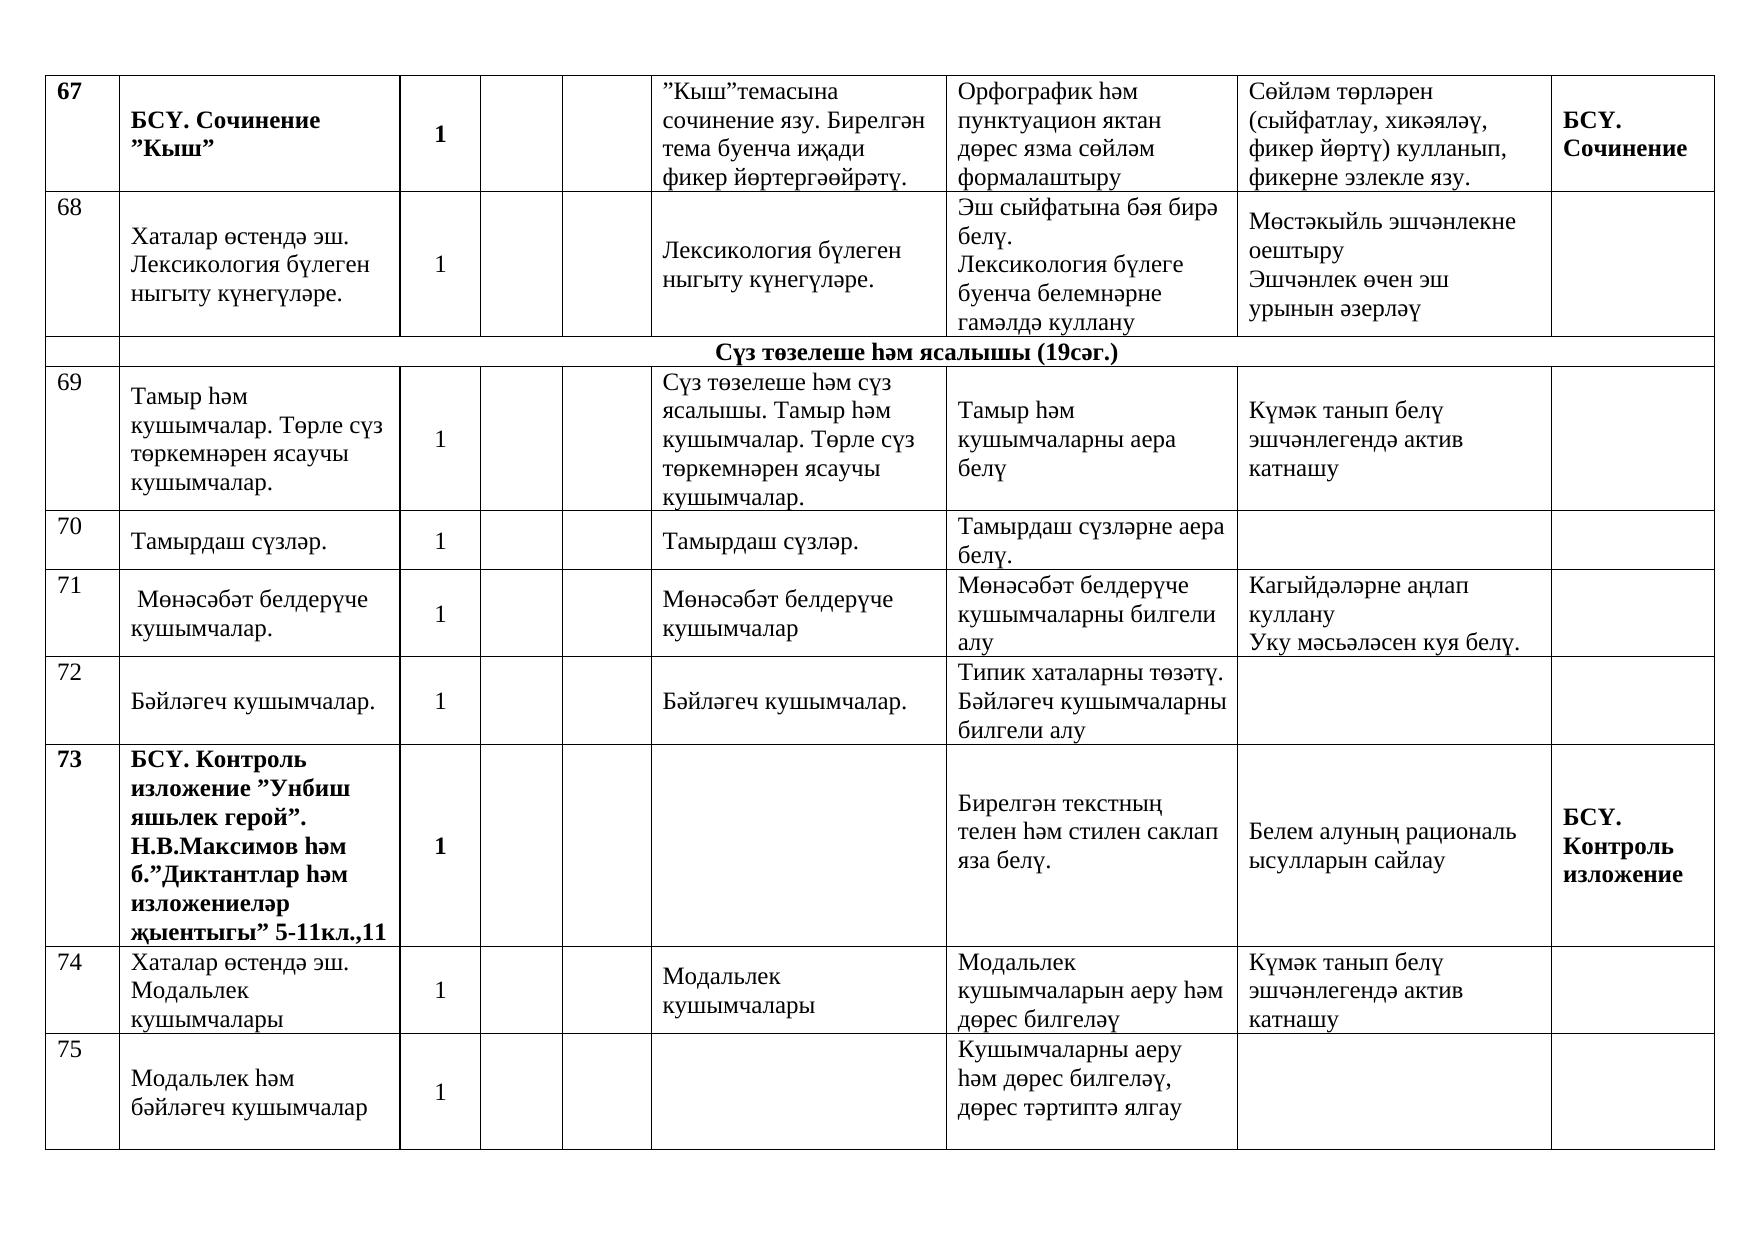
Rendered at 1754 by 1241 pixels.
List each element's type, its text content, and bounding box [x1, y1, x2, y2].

table_cell Лексикология бүлеген ныгыту күнегүләре. [652, 192, 946, 336]
table_cell Эш сыйфатына бәя бирә белү. Лексикология бүлеге буенча белемнәрне гамәлдә куллану [947, 192, 1237, 336]
table_cell Модальлек кушымчаларын аеру һәм дөрес билгеләү [947, 947, 1237, 1033]
table_cell Кагыйдәләрне аңлап куллану Уку мәсьәләсен куя белү. [1238, 570, 1551, 656]
table_cell 1 [401, 1034, 480, 1149]
table_cell 73 [46, 745, 119, 946]
table_cell [563, 657, 651, 743]
table_cell [1552, 947, 1714, 1033]
table_cell 1 [401, 76, 480, 191]
table_cell 1 [401, 192, 480, 336]
table_cell Сүз төзелеше һәм ясалышы (19сәг.) [120, 337, 1714, 366]
table_cell [1552, 570, 1714, 656]
table_cell 67 [46, 76, 119, 191]
table_cell 75 [46, 1034, 119, 1149]
table_cell [481, 367, 562, 510]
table_cell [563, 76, 651, 191]
table_cell БСҮ. Сочинение ”Кыш” [120, 76, 399, 191]
table_cell Мөнәсәбәт белдерүче кушымчаларны билгели алу [947, 570, 1237, 656]
table_cell Хаталар өстендә эш. Модальлек кушымчалары [120, 947, 399, 1033]
table_cell Тамыр һәм кушымчаларны аера белү [947, 367, 1237, 510]
table_cell 1 [401, 745, 480, 946]
table_cell 74 [46, 947, 119, 1033]
table_cell ”Кыш”темасына сочинение язу. Бирелгән тема буенча иҗади фикер йөртергәөйрәтү. [652, 76, 946, 191]
table_cell 1 [401, 570, 480, 656]
table_cell [563, 745, 651, 946]
table_cell [563, 1034, 651, 1149]
table_cell [481, 745, 562, 946]
table_cell 1 [401, 511, 480, 569]
table_cell [563, 947, 651, 1033]
table_cell Хаталар өстендә эш. Лексикология бүлеген ныгыту күнегүләре. [120, 192, 399, 336]
table_cell Сүз төзелеше һәм сүз ясалышы. Тамыр һәм кушымчалар. Төрле сүз төркемнәрен ясаучы кушымчалар. [652, 367, 946, 510]
table_cell [652, 745, 946, 946]
table_cell [481, 76, 562, 191]
table_cell 71 [46, 570, 119, 656]
table_cell [563, 192, 651, 336]
table_cell Бәйләгеч кушымчалар. [120, 657, 399, 743]
table_cell Бирелгән текстның телен һәм стилен саклап яза белү. [947, 745, 1237, 946]
table_cell 72 [46, 657, 119, 743]
table_cell [46, 337, 119, 366]
table_cell [652, 1034, 946, 1149]
table_cell БСҮ. Контроль изложение [1552, 745, 1714, 946]
table_cell [1238, 511, 1551, 569]
table_cell [1552, 367, 1714, 510]
table_cell Тамырдаш сүзләр. [652, 511, 946, 569]
table_cell Мөнәсәбәт белдерүче кушымчалар [652, 570, 946, 656]
table_cell Кушымчаларны аеру һәм дөрес билгеләү, дөрес тәртиптә ялгау [947, 1034, 1237, 1149]
table_cell 70 [46, 511, 119, 569]
table_cell 1 [401, 947, 480, 1033]
table_cell Күмәк танып белү эшчәнлегендә актив катнашу [1238, 947, 1551, 1033]
table_cell Тамыр һәм кушымчалар. Төрле сүз төркемнәрен ясаучы кушымчалар. [120, 367, 399, 510]
table_cell [481, 511, 562, 569]
table_cell [563, 570, 651, 656]
table_cell Тамырдаш сүзләрне аера белү. [947, 511, 1237, 569]
table_cell 68 [46, 192, 119, 336]
table_cell БСҮ. Контроль изложение ”Унбиш яшьлек герой”. Н.В.Максимов һәм б.”Диктантлар һәм изложениеләр җыентыгы” 5-11кл.,11 [120, 745, 399, 946]
table_cell [1552, 657, 1714, 743]
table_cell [1238, 76, 1551, 191]
table_cell [1552, 192, 1714, 336]
table_cell [481, 192, 562, 336]
table_cell [481, 657, 562, 743]
table_cell [1552, 1034, 1714, 1149]
table_cell Модальлек кушымчалары [652, 947, 946, 1033]
table_cell [481, 570, 562, 656]
table_cell 1 [401, 657, 480, 743]
table_cell Белем алуның рациональ ысулларын сайлау [1238, 745, 1551, 946]
table_cell Тамырдаш сүзләр. [120, 511, 399, 569]
table_cell Мөстәкыйль эшчәнлекне оештыру Эшчәнлек өчен эш урынын әзерләү [1238, 192, 1551, 336]
table_cell [1552, 511, 1714, 569]
table_cell [1238, 657, 1551, 743]
table_cell [563, 367, 651, 510]
table_cell Күмәк танып белү эшчәнлегендә актив катнашу [1238, 367, 1551, 510]
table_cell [947, 76, 1237, 191]
table_cell БСҮ. Сочинение [1552, 76, 1714, 191]
table_cell [1238, 1034, 1551, 1149]
table_cell [563, 511, 651, 569]
table_cell Типик хаталарны төзәтү. Бәйләгеч кушымчаларны билгели алу [947, 657, 1237, 743]
table_cell [481, 947, 562, 1033]
table_cell 1 [401, 367, 480, 510]
table_cell Модальлек һәм бәйләгеч кушымчалар [120, 1034, 399, 1149]
table_cell Бәйләгеч кушымчалар. [652, 657, 946, 743]
table_cell Мөнәсәбәт белдерүче кушымчалар. [120, 570, 399, 656]
table_cell [481, 1034, 562, 1149]
table_cell 69 [46, 367, 119, 510]
